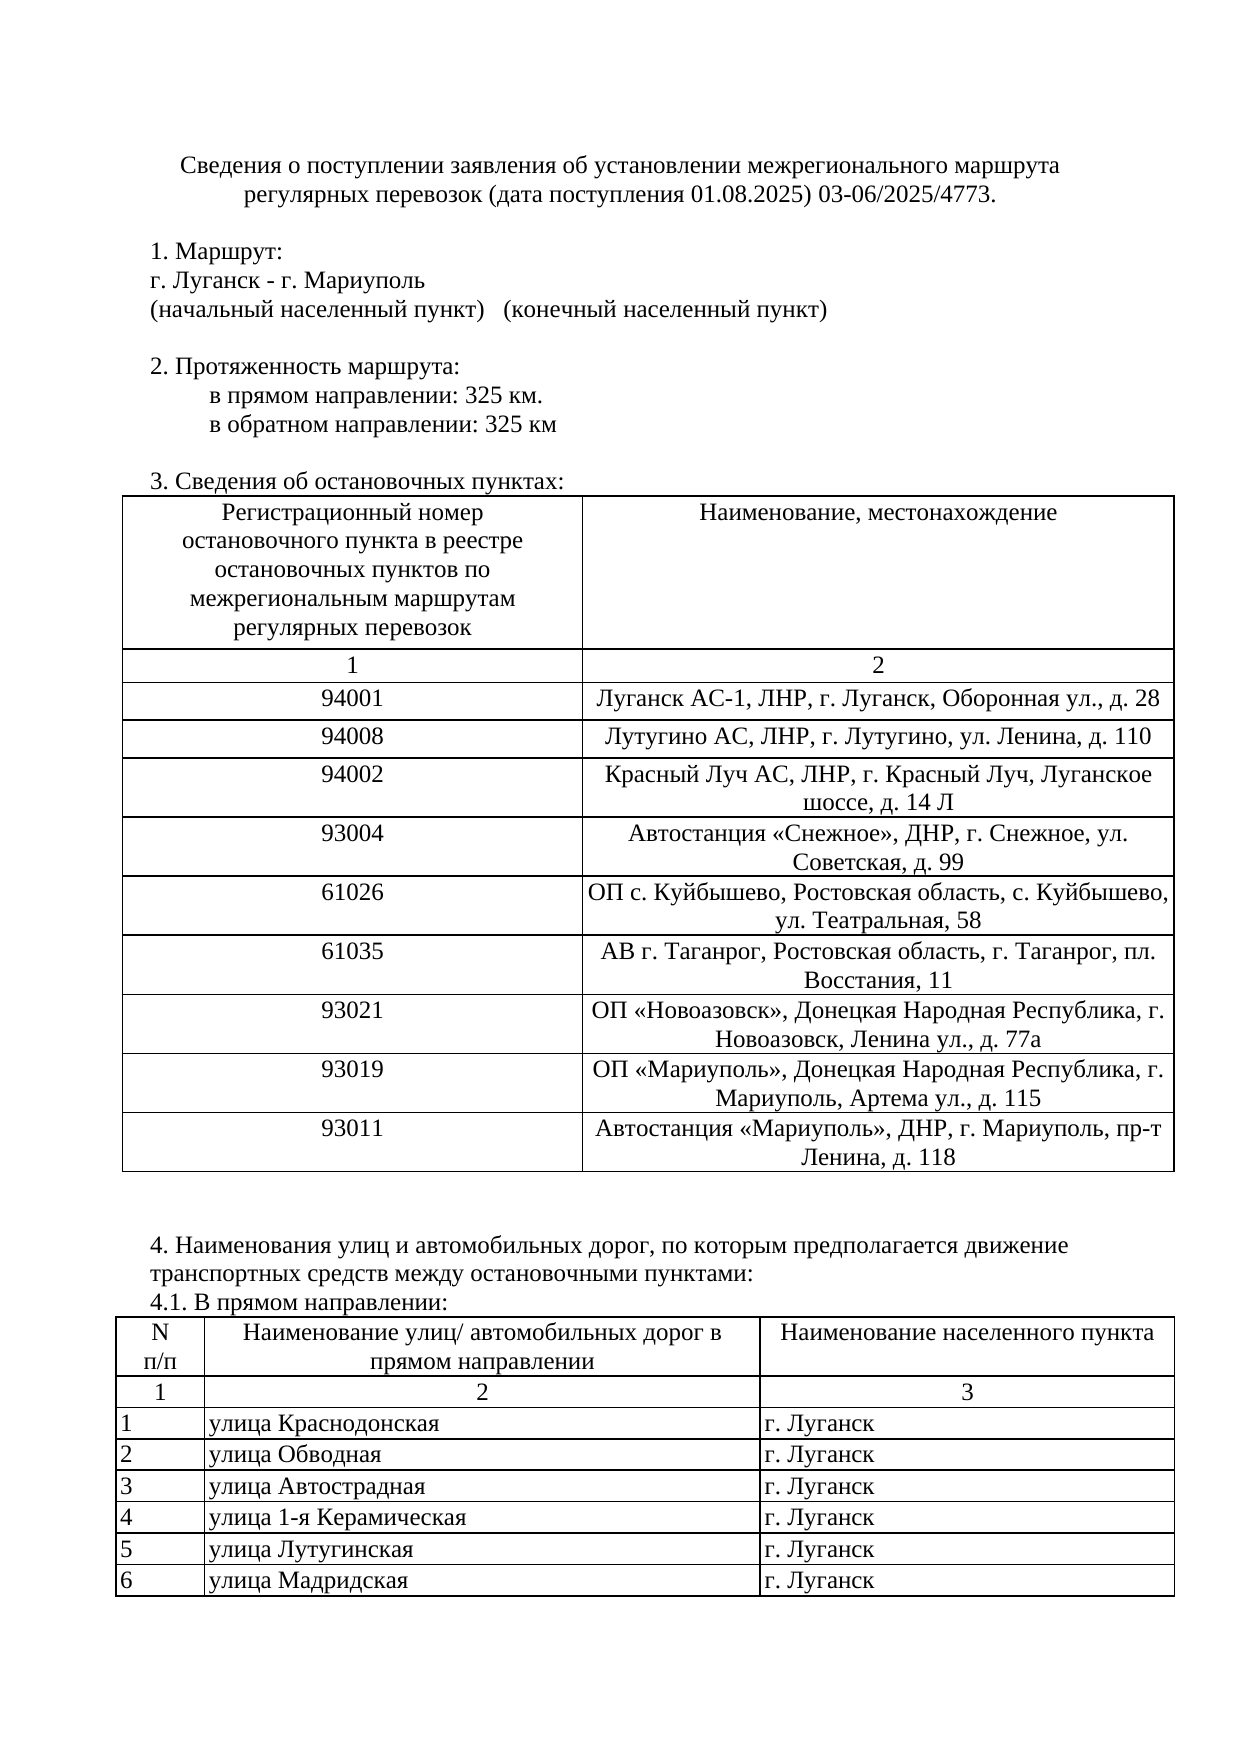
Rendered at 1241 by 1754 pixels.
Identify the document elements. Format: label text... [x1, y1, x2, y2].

table_cell 5 [117, 1534, 204, 1564]
table_cell г. Луганск [761, 1534, 1174, 1564]
table_cell ОП «Мариуполь», Донецкая Народная Республика, г. Мариуполь, Артема ул., д. 115 [583, 1054, 1173, 1112]
table_cell 94002 [123, 759, 582, 816]
table_cell Красный Луч АС, ЛНР, г. Красный Луч, Луганское шоссе, д. 14 Л [583, 759, 1173, 816]
table_cell г. Луганск [761, 1440, 1174, 1469]
table_cell г. Луганск [761, 1502, 1174, 1532]
table_cell улица Автострадная [205, 1471, 759, 1501]
text Сведения о поступлении заявления об установлении межрегионального маршрута регулярных перевозок (дата поступления 01.08.2025) 03-06/2025/4773. [150, 150, 1090, 207]
text 2. Протяженность маршрута: [150, 351, 1090, 380]
text 4.1. В прямом направлении: [150, 1287, 1090, 1316]
text 4. Наименования улиц и автомобильных дорог, по которым предполагается движение транспортных средств между остановочными пунктами: [150, 1230, 1090, 1287]
table_cell 61035 [123, 936, 582, 993]
text (начальный населенный пункт) (конечный населенный пункт) [150, 294, 1090, 322]
table_cell ОП «Новоазовск», Донецкая Народная Республика, г. Новоазовск, Ленина ул., д. 77а [583, 995, 1173, 1052]
table_cell 93021 [123, 995, 582, 1052]
table_cell 3 [761, 1377, 1174, 1406]
table_header Наименование улиц/ автомобильных дорог в прямом направлении [205, 1318, 759, 1375]
table_cell 61026 [123, 877, 582, 934]
table_header N п/п [117, 1318, 204, 1375]
table_cell улица Лутугинская [205, 1534, 759, 1564]
table_header Регистрационный номер остановочного пункта в реестре остановочных пунктов по межрегиональным маршрутам регулярных перевозок [123, 497, 582, 648]
table_cell 1 [123, 650, 582, 681]
table_cell 4 [117, 1502, 204, 1532]
table_cell 93004 [123, 818, 582, 875]
table_header Наименование, местонахождение [583, 497, 1173, 648]
table_cell улица 1-я Керамическая [205, 1502, 759, 1532]
table_cell Луганск АС-1, ЛНР, г. Луганск, Оборонная ул., д. 28 [583, 683, 1173, 719]
table_cell 94001 [123, 683, 582, 719]
table_cell Автостанция «Снежное», ДНР, г. Снежное, ул. Советская, д. 99 [583, 818, 1173, 875]
table_cell АВ г. Таганрог, Ростовская область, г. Таганрог, пл. Восстания, 11 [583, 936, 1173, 993]
table_cell 1 [117, 1408, 204, 1438]
table_cell 2 [117, 1440, 204, 1469]
table_cell 93019 [123, 1054, 582, 1112]
table_cell 94008 [123, 721, 582, 757]
table_cell г. Луганск [761, 1565, 1174, 1595]
table_cell 3 [117, 1471, 204, 1501]
table_cell 93011 [123, 1113, 582, 1171]
table_cell улица Краснодонская [205, 1408, 759, 1438]
text в прямом направлении: 325 км. [150, 380, 1090, 409]
text г. Луганск - г. Мариуполь [150, 265, 1090, 294]
text в обратном направлении: 325 км [150, 409, 1090, 437]
text 1. Маршрут: [150, 236, 1090, 265]
table_cell 2 [205, 1377, 759, 1406]
table_cell Лутугино АС, ЛНР, г. Лутугино, ул. Ленина, д. 110 [583, 721, 1173, 757]
table_cell 1 [117, 1377, 204, 1406]
table_cell 2 [583, 650, 1173, 681]
table_cell улица Обводная [205, 1440, 759, 1469]
table_cell г. Луганск [761, 1471, 1174, 1501]
table_cell ОП с. Куйбышево, Ростовская область, с. Куйбышево, ул. Театральная, 58 [583, 877, 1173, 934]
text 3. Сведения об остановочных пунктах: [150, 466, 1090, 495]
table_cell г. Луганск [761, 1408, 1174, 1438]
table_cell 6 [117, 1565, 204, 1595]
table_cell улица Мадридская [205, 1565, 759, 1595]
table_cell Автостанция «Мариуполь», ДНР, г. Мариуполь, пр-т Ленина, д. 118 [583, 1113, 1173, 1171]
table_header Наименование населенного пункта [761, 1318, 1174, 1375]
